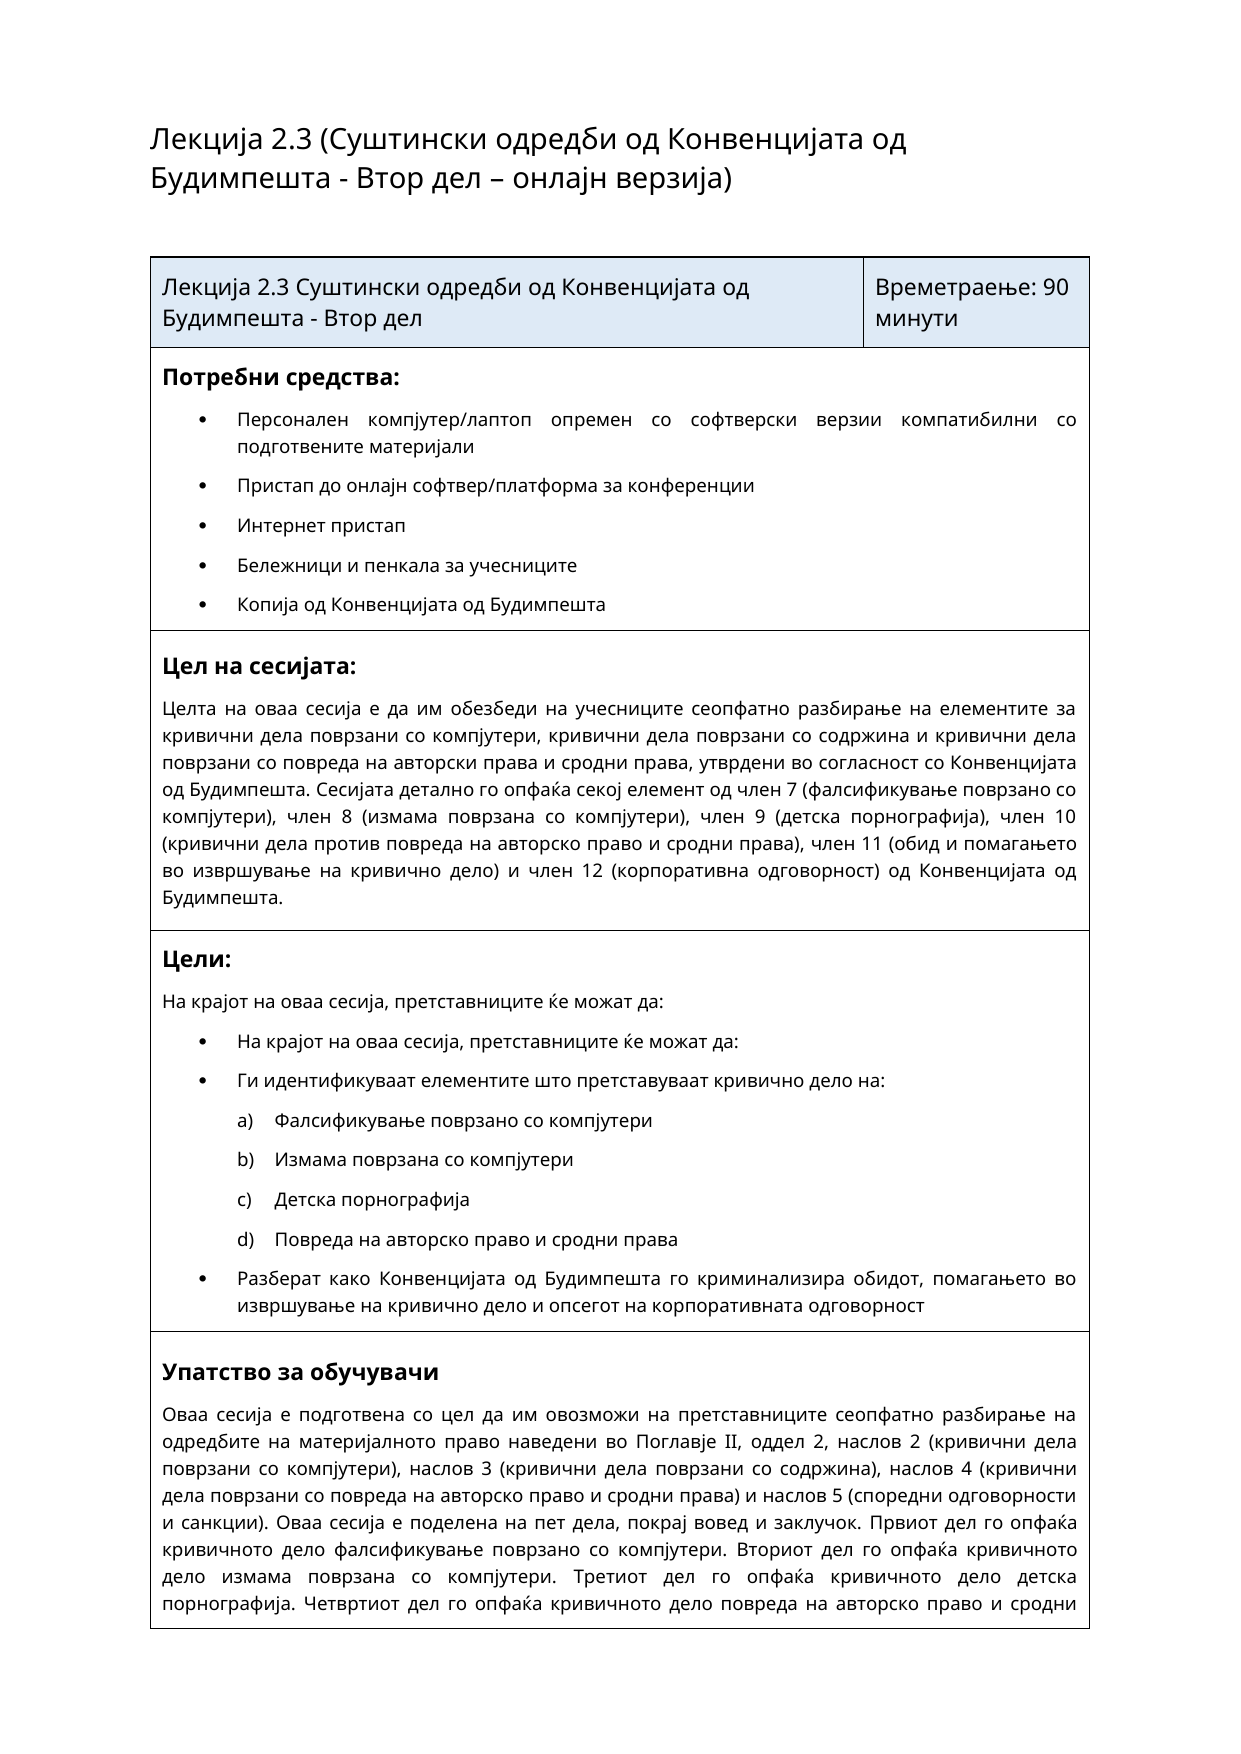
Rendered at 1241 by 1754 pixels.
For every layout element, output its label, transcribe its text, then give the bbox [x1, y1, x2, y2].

table_cell Потребни средства: Персонален компјутер/лаптоп опремен со софтверски верзии компатибилни со подготвените материјали Пристап до онлајн софтвер/платформа за конференции Интернет пристап Бележници и пенкала за учесниците Копија од Конвенцијата од Будимпешта [151, 348, 1089, 629]
table_cell Цел на сесијата: Целта на оваа сесија е да им обезбеди на учесниците сеопфатно разбирање на елементите за кривични дела поврзани со компјутери, кривични дела поврзани со содржина и кривични дела поврзани со повреда на авторски права и сродни права, утврдени во согласност со Конвенцијата од Будимпешта. Сесијата детално го опфаќа секој елемент од член 7 (фалсификување поврзано со компјутери), член 8 (измама поврзана со компјутери), член 9 (детска порнографија), член 10 (кривични дела против повреда на авторско право и сродни права), член 11 (обид и помагањето во извршување на кривично дело) и член 12 (корпоративна одговорност) од Конвенцијата од Будимпешта. [151, 631, 1089, 929]
text Лекција 2.3 (Суштински одредби од Конвенцијата од Будимпешта - Втор дел – онлајн верзија) [150, 118, 1090, 197]
table_header Времетраење: 90 минути [864, 258, 1089, 347]
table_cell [151, 1332, 1089, 1628]
table_cell Цели: На крајот на оваа сесија, претставниците ќе можат да: На крајот на оваа сесија, претставниците ќе можат да: Ги идентификуваат елементите што претставуваат кривично дело на: Фалсификување поврзано со компјутери Измама поврзана со компјутери Детска порнографија Повреда на авторско право и сродни права Разберат како Конвенцијата од Будимпешта го криминализира обидот, помагањето во извршување на кривично дело и опсегот на корпоративната одговорност [151, 931, 1089, 1331]
table_header Лекција 2.3 Суштински одредби од Конвенцијата од Будимпешта - Втор дел [151, 258, 863, 347]
